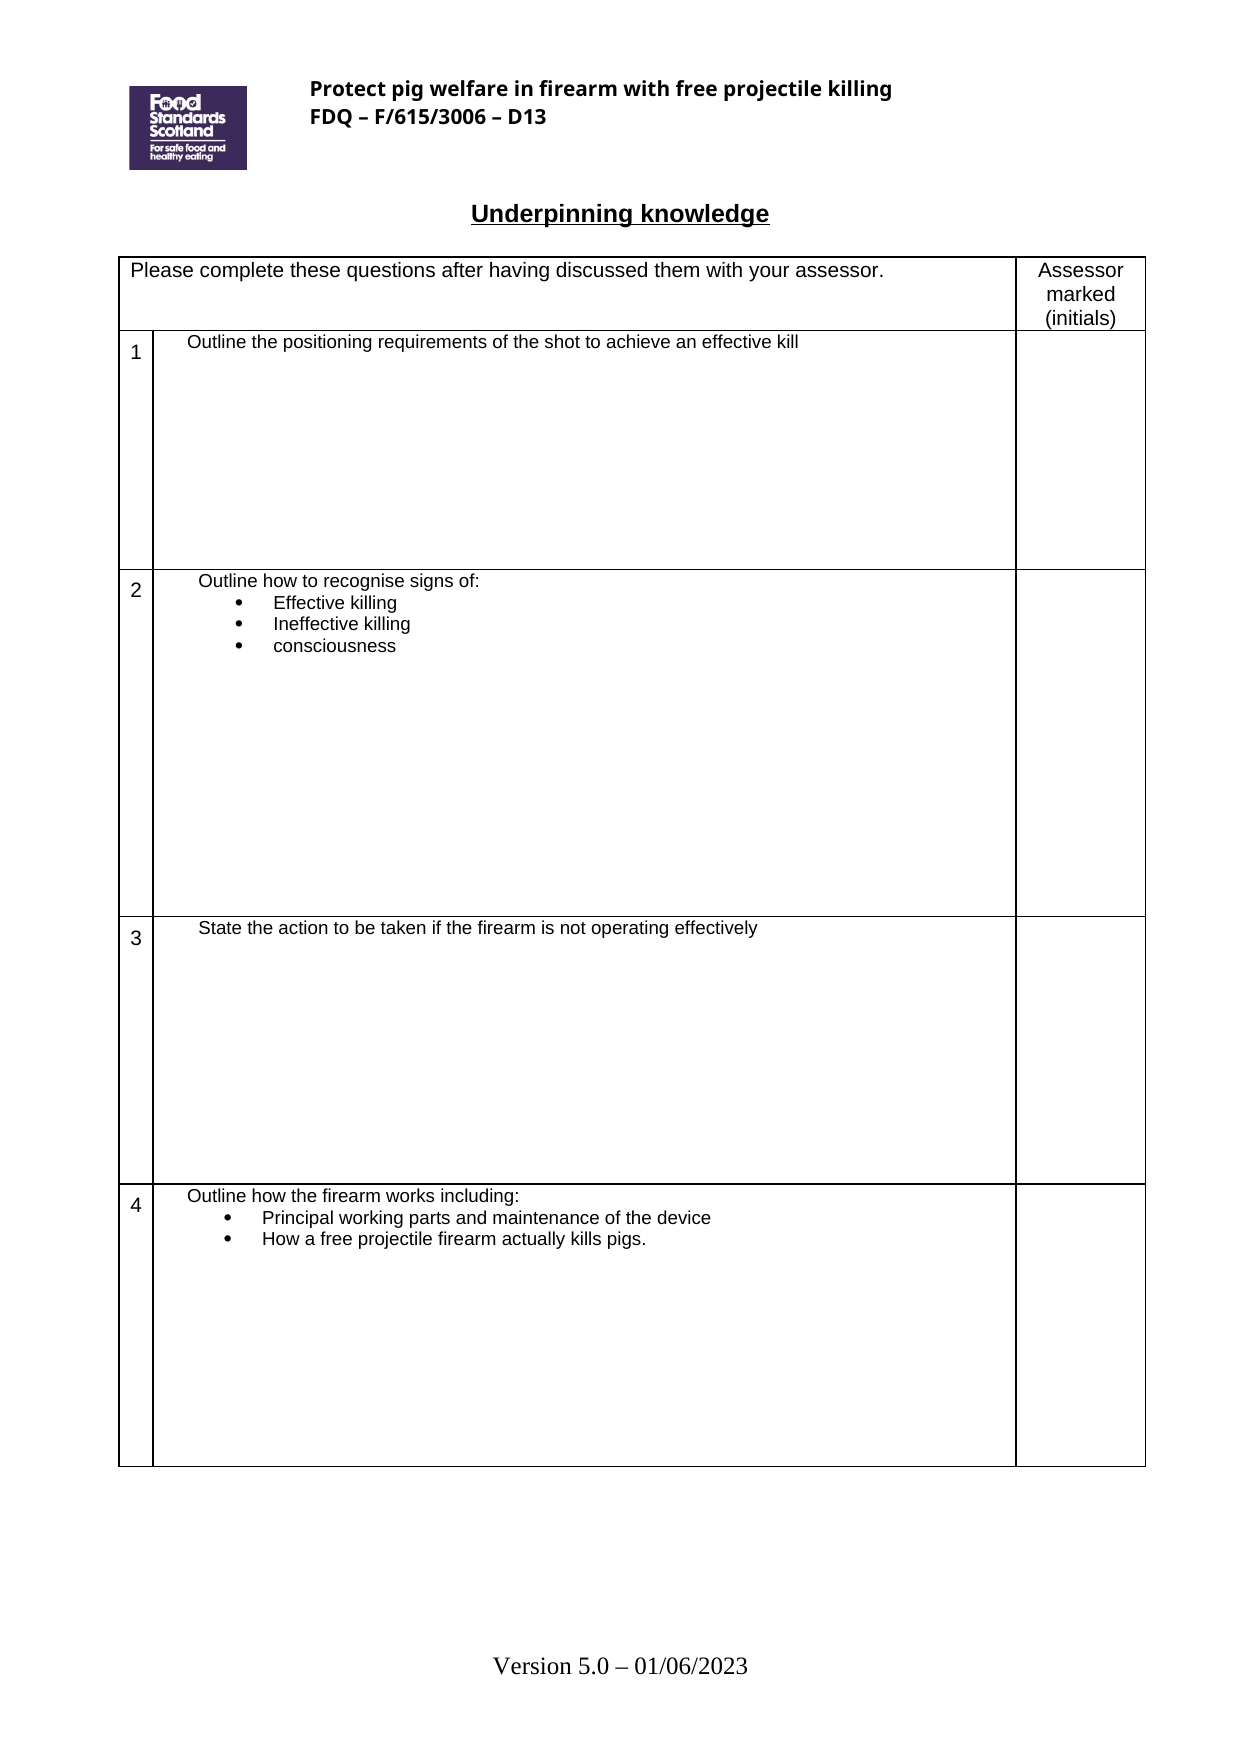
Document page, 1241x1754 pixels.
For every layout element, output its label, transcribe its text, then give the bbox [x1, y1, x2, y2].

table_cell [1017, 331, 1145, 568]
table_cell [154, 570, 1015, 916]
table_cell [1017, 570, 1145, 916]
table_cell 3 [120, 917, 152, 1183]
table_header Assessor marked (initials) [1017, 258, 1145, 329]
table_cell 2 [120, 570, 152, 916]
table_cell [154, 917, 1015, 1183]
table_header Please complete these questions after having discussed them with your assessor. [120, 258, 1015, 329]
text Underpinning knowledge [118, 199, 1122, 227]
table_cell [154, 1185, 1015, 1466]
table_cell [1017, 1185, 1145, 1466]
table_cell 1 [120, 331, 152, 568]
table_cell [1017, 917, 1145, 1183]
picture [129, 86, 247, 170]
table_cell 4 [120, 1185, 152, 1466]
table_cell [154, 331, 1015, 568]
